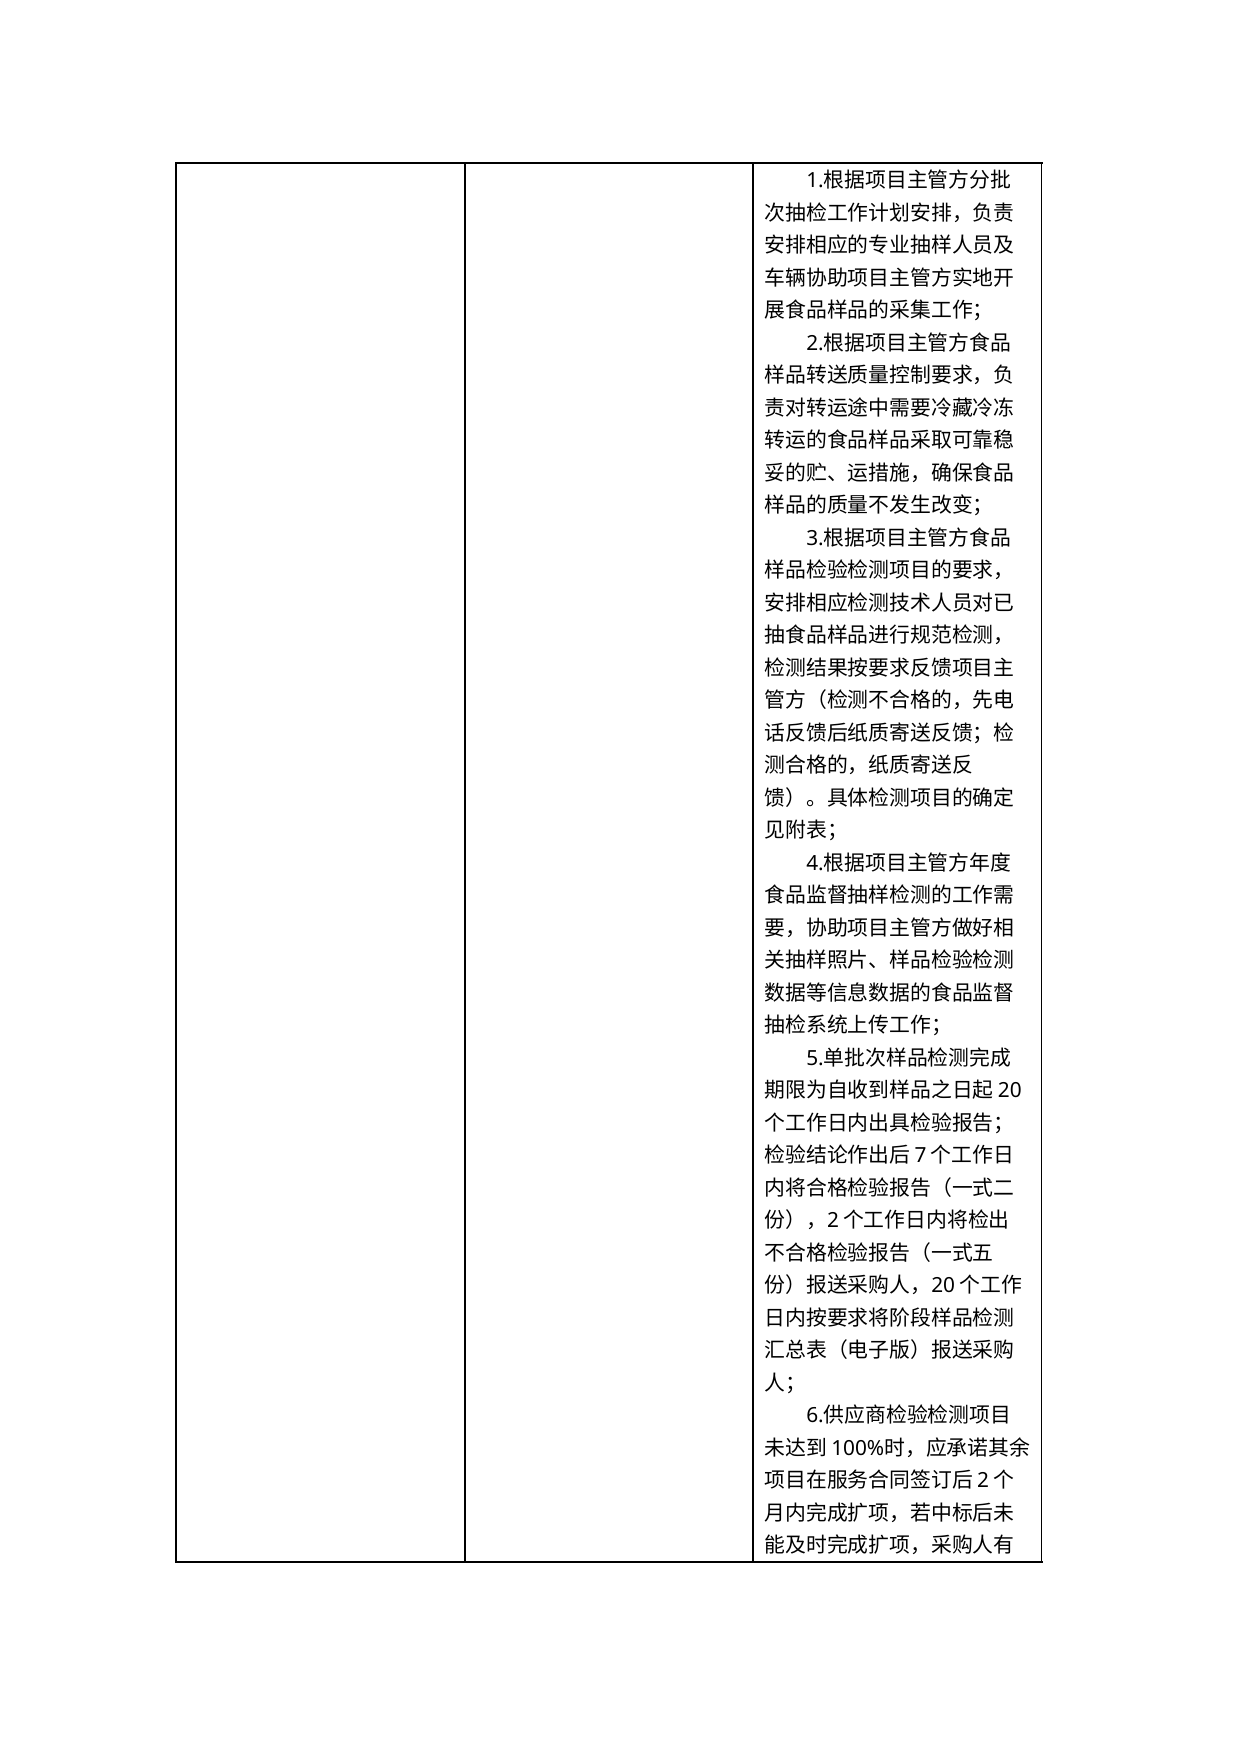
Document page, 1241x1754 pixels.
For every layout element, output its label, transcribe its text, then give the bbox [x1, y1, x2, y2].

table_cell [466, 164, 752, 1561]
table_cell 1 [177, 164, 464, 1561]
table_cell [754, 164, 1041, 1561]
